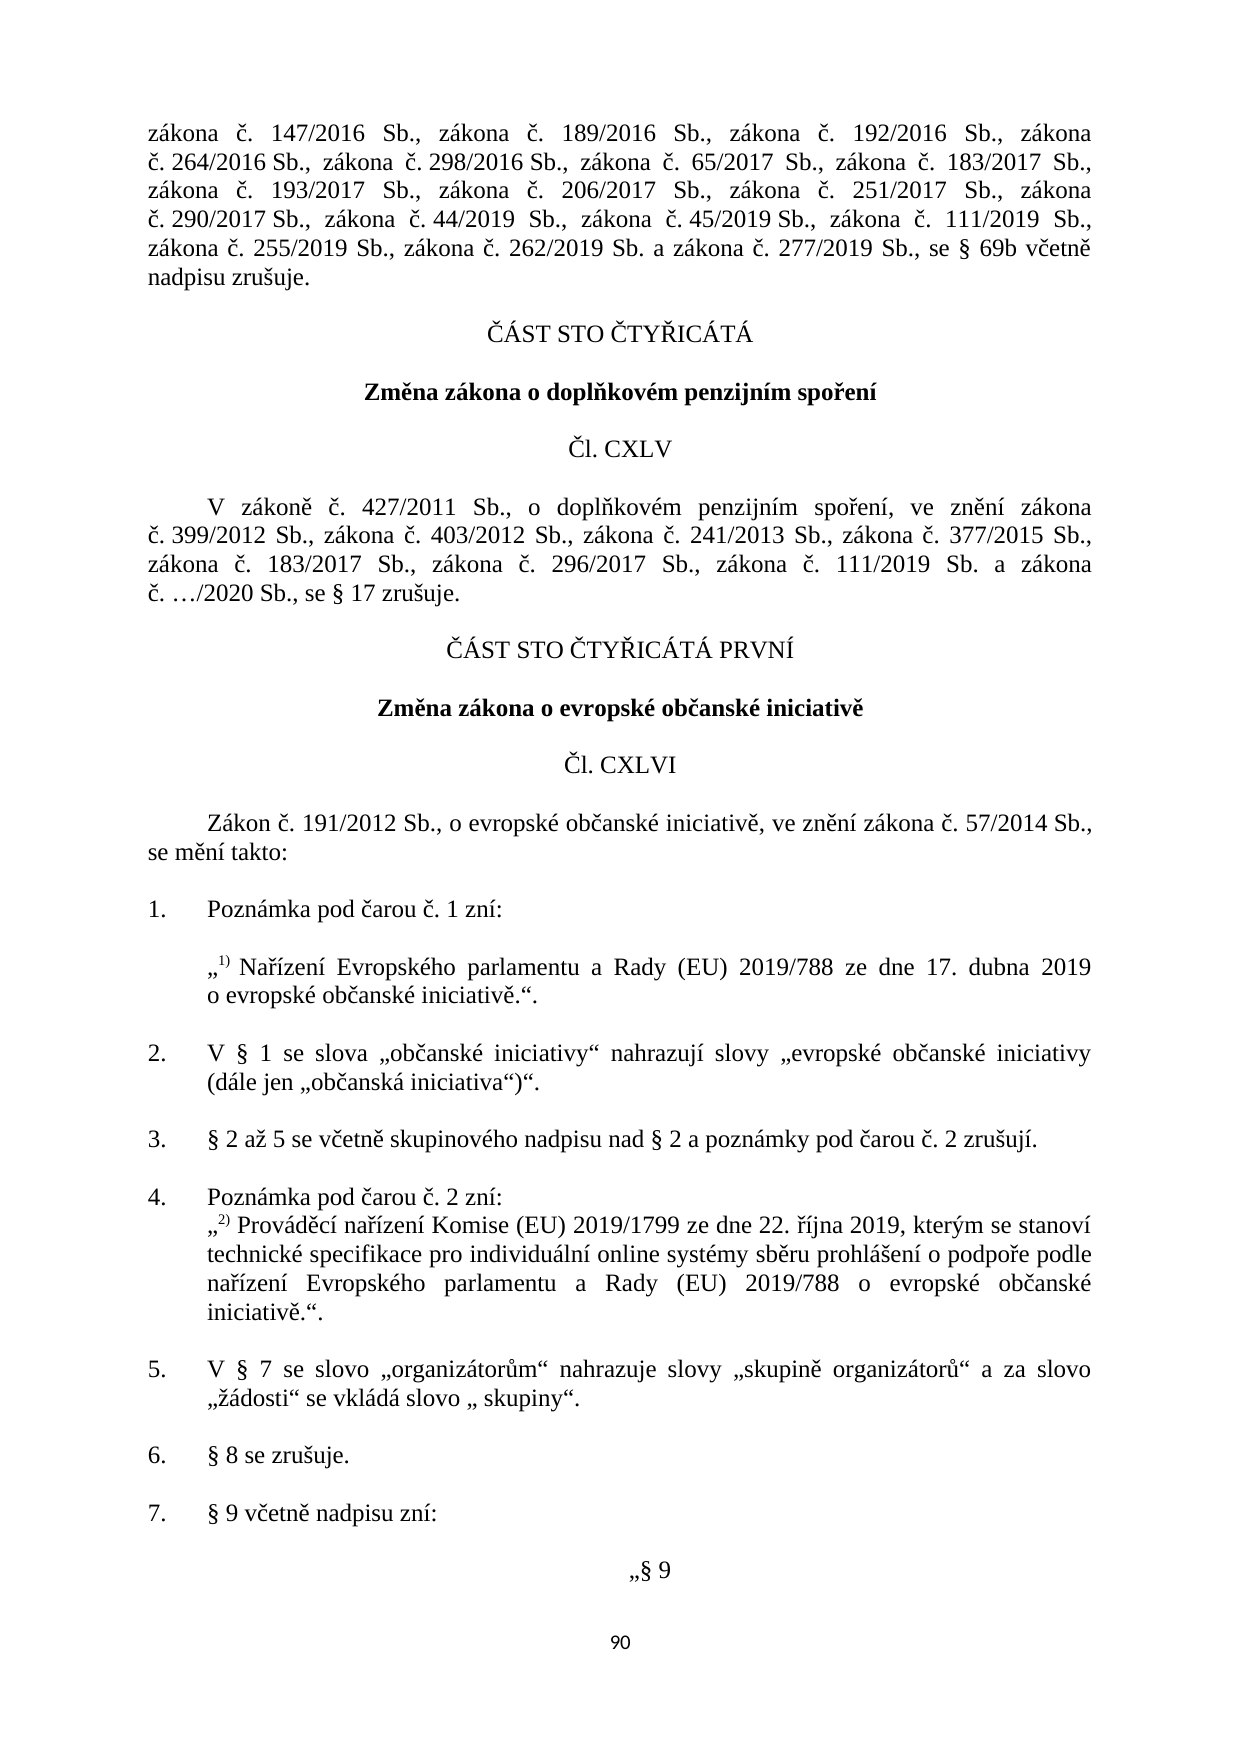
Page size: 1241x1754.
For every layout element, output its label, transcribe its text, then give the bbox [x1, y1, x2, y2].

list V § 7 se slovo „organizátorům“ nahrazuje slovy „skupině organizátorů“ a za slovo „žádosti“ se vkládá slovo „ skupiny“. [148, 1354, 1092, 1412]
list „2) Prováděcí nařízení Komise (EU) 2019/1799 ze dne 22. října 2019, kterým se stanoví technické specifikace pro individuální online systémy sběru prohlášení o podpoře podle nařízení Evropského parlamentu a Rady (EU) 2019/788 o evropské občanské iniciativě.“. [207, 1211, 1092, 1326]
text Zákon č. 191/2012 Sb., o evropské občanské iniciativě, ve znění zákona č. 57/2014 Sb., se mění takto: [148, 808, 1092, 866]
text V zákoně č. 427/2011 Sb., o doplňkovém penzijním spoření, ve znění zákona č. 399/2012 Sb., zákona č. 403/2012 Sb., zákona č. 241/2013 Sb., zákona č. 377/2015 Sb., zákona č. 183/2017 Sb., zákona č. 296/2017 Sb., zákona č. 111/2019 Sb. a zákona č. …/2020 Sb., se § 17 zrušuje. [148, 492, 1092, 607]
list § 8 se zrušuje. [148, 1441, 1092, 1469]
text Změna zákona o evropské občanské iniciativě [148, 693, 1092, 722]
list V § 1 se slova „občanské iniciativy“ nahrazují slovy „evropské občanské iniciativy (dále jen „občanská iniciativa“)“. [148, 1038, 1092, 1096]
list § 2 až 5 se včetně skupinového nadpisu nad § 2 a poznámky pod čarou č. 2 zrušují. [148, 1124, 1092, 1153]
list „1) Nařízení Evropského parlamentu a Rady (EU) 2019/788 ze dne 17. dubna 2019 o evropské občanské iniciativě.“. [207, 952, 1092, 1009]
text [148, 118, 1092, 291]
text Čl. CXLVI [148, 751, 1092, 779]
text ČÁST STO ČTYŘICÁTÁ PRVNÍ [148, 636, 1092, 664]
text Změna zákona o doplňkovém penzijním spoření [148, 377, 1092, 406]
text Čl. CXLV [148, 434, 1092, 463]
text ČÁST STO ČTYŘICÁTÁ [148, 319, 1092, 348]
list § 9 včetně nadpisu zní: [148, 1498, 1092, 1527]
list Poznámka pod čarou č. 2 zní: [148, 1182, 1092, 1211]
list Poznámka pod čarou č. 1 zní: [148, 894, 1092, 923]
text „§ 9 [207, 1556, 1092, 1584]
